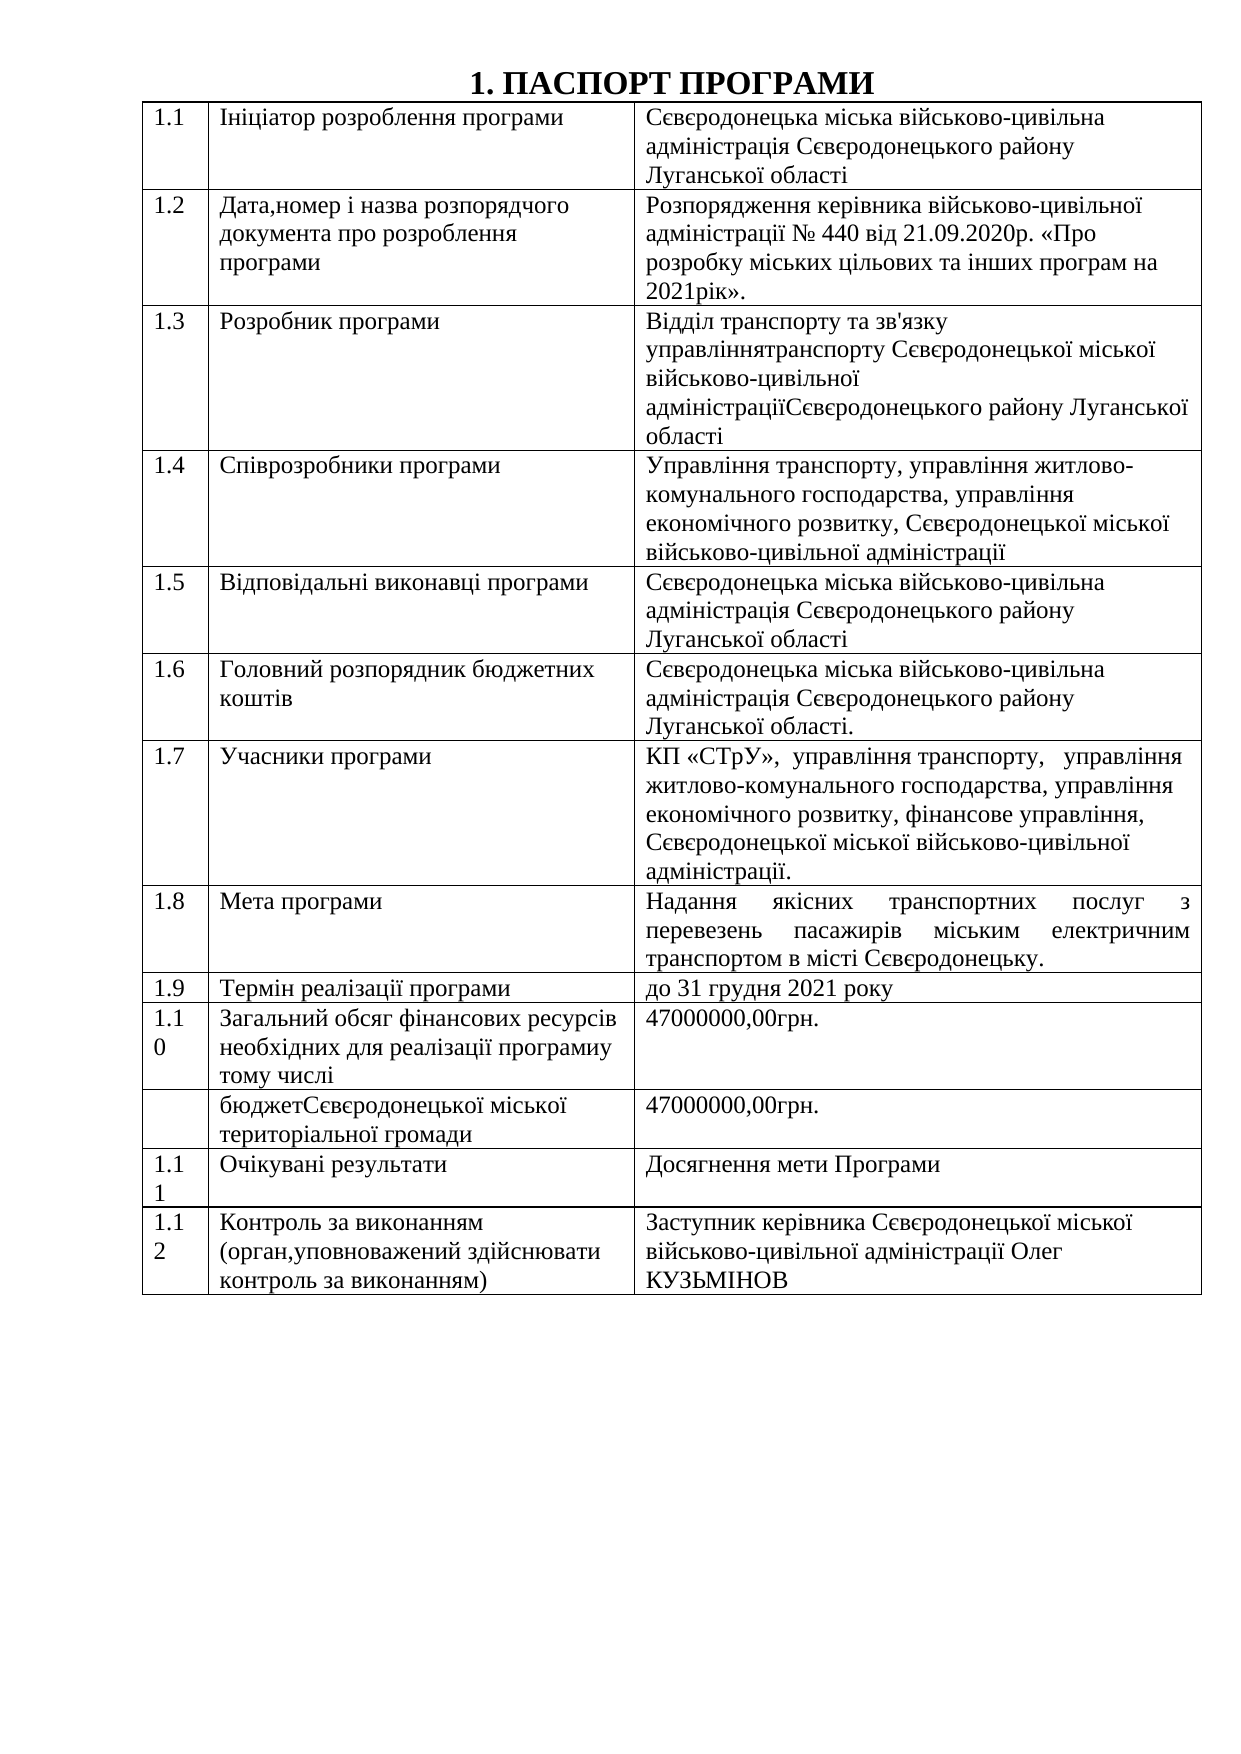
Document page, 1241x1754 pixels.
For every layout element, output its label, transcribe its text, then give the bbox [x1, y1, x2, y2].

table_cell Відділ транспорту та зв'язку управліннятранспорту Сєвєродонецької міської військово-цивільної адміністраціїСєвєродонецького району Луганської області [635, 306, 1201, 449]
table_header 1.1 [143, 103, 208, 189]
table_cell Досягнення мети Програми [635, 1149, 1201, 1206]
table_cell Розпорядження керівника військово-цивільної адміністрації № 440 від 21.09.2020р. «Про розробку міських цільових та інших програм на 2021рік». [635, 190, 1201, 305]
table_cell 1.5 [143, 567, 208, 653]
table_cell Сєвєродонецька міська військово-цивільна адміністрація Сєвєродонецького району Луганської області. [635, 654, 1201, 740]
table_header Ініціатор розроблення програми [209, 103, 634, 189]
table_cell 1.3 [143, 306, 208, 449]
text 1. ПАСПОРТ ПРОГРАМИ [177, 63, 1167, 101]
table_cell [143, 1090, 208, 1148]
table_cell бюджетСєвєродонецької міської територіальної громади [209, 1090, 634, 1148]
table_cell Головний розпорядник бюджетних коштів [209, 654, 634, 740]
table_cell 1.10 [143, 1003, 208, 1089]
table_cell до 31 грудня 2021 року [635, 973, 1201, 1002]
table_cell Відповідальні виконавці програми [209, 567, 634, 653]
table_cell Термін реалізації програми [209, 973, 634, 1002]
table_cell 1.8 [143, 886, 208, 972]
table_cell Заступник керівника Сєвєродонецької міської військово-цивільної адміністрації Олег КУЗЬМІНОВ [635, 1208, 1201, 1294]
table_cell 1.11 [143, 1149, 208, 1206]
table_cell 1.6 [143, 654, 208, 740]
table_header Сєвєродонецька міська військово-цивільна адміністрація Сєвєродонецького району Луганської області [635, 103, 1201, 189]
table_cell 1.9 [143, 973, 208, 1002]
table_cell Загальний обсяг фінансових ресурсів необхідних для реалізації програмиу тому числі [209, 1003, 634, 1089]
table_cell Мета програми [209, 886, 634, 972]
table_cell 47000000,00грн. [635, 1090, 1201, 1148]
table_cell Очікувані результати [209, 1149, 634, 1206]
table_cell Контроль за виконанням (орган,уповноважений здійснювати контроль за виконанням) [209, 1208, 634, 1294]
table_cell 1.2 [143, 190, 208, 305]
table_cell 47000000,00грн. [635, 1003, 1201, 1089]
table_cell КП «СТрУ», управління транспорту, управління житлово-комунального господарства, управління економічного розвитку, фінансове управління, Сєвєродонецької міської військово-цивільної адміністрації. [635, 741, 1201, 885]
table_cell Надання якісних транспортних послуг з перевезень пасажирів міським електричним транспортом в місті Сєвєродонецьку. [635, 886, 1201, 972]
table_cell 1.4 [143, 451, 208, 566]
table_cell 1.7 [143, 741, 208, 885]
table_cell Сєвєродонецька міська військово-цивільна адміністрація Сєвєродонецького району Луганської області [635, 567, 1201, 653]
table_cell Співрозробники програми [209, 451, 634, 566]
table_cell 1.12 [143, 1208, 208, 1294]
table_cell Управління транспорту, управління житлово-комунального господарства, управління економічного розвитку, Сєвєродонецької міської військово-цивільної адміністрації [635, 451, 1201, 566]
table_cell Учасники програми [209, 741, 634, 885]
table_cell Розробник програми [209, 306, 634, 449]
table_cell Дата,номер і назва розпорядчого документа про розроблення програми [209, 190, 634, 305]
